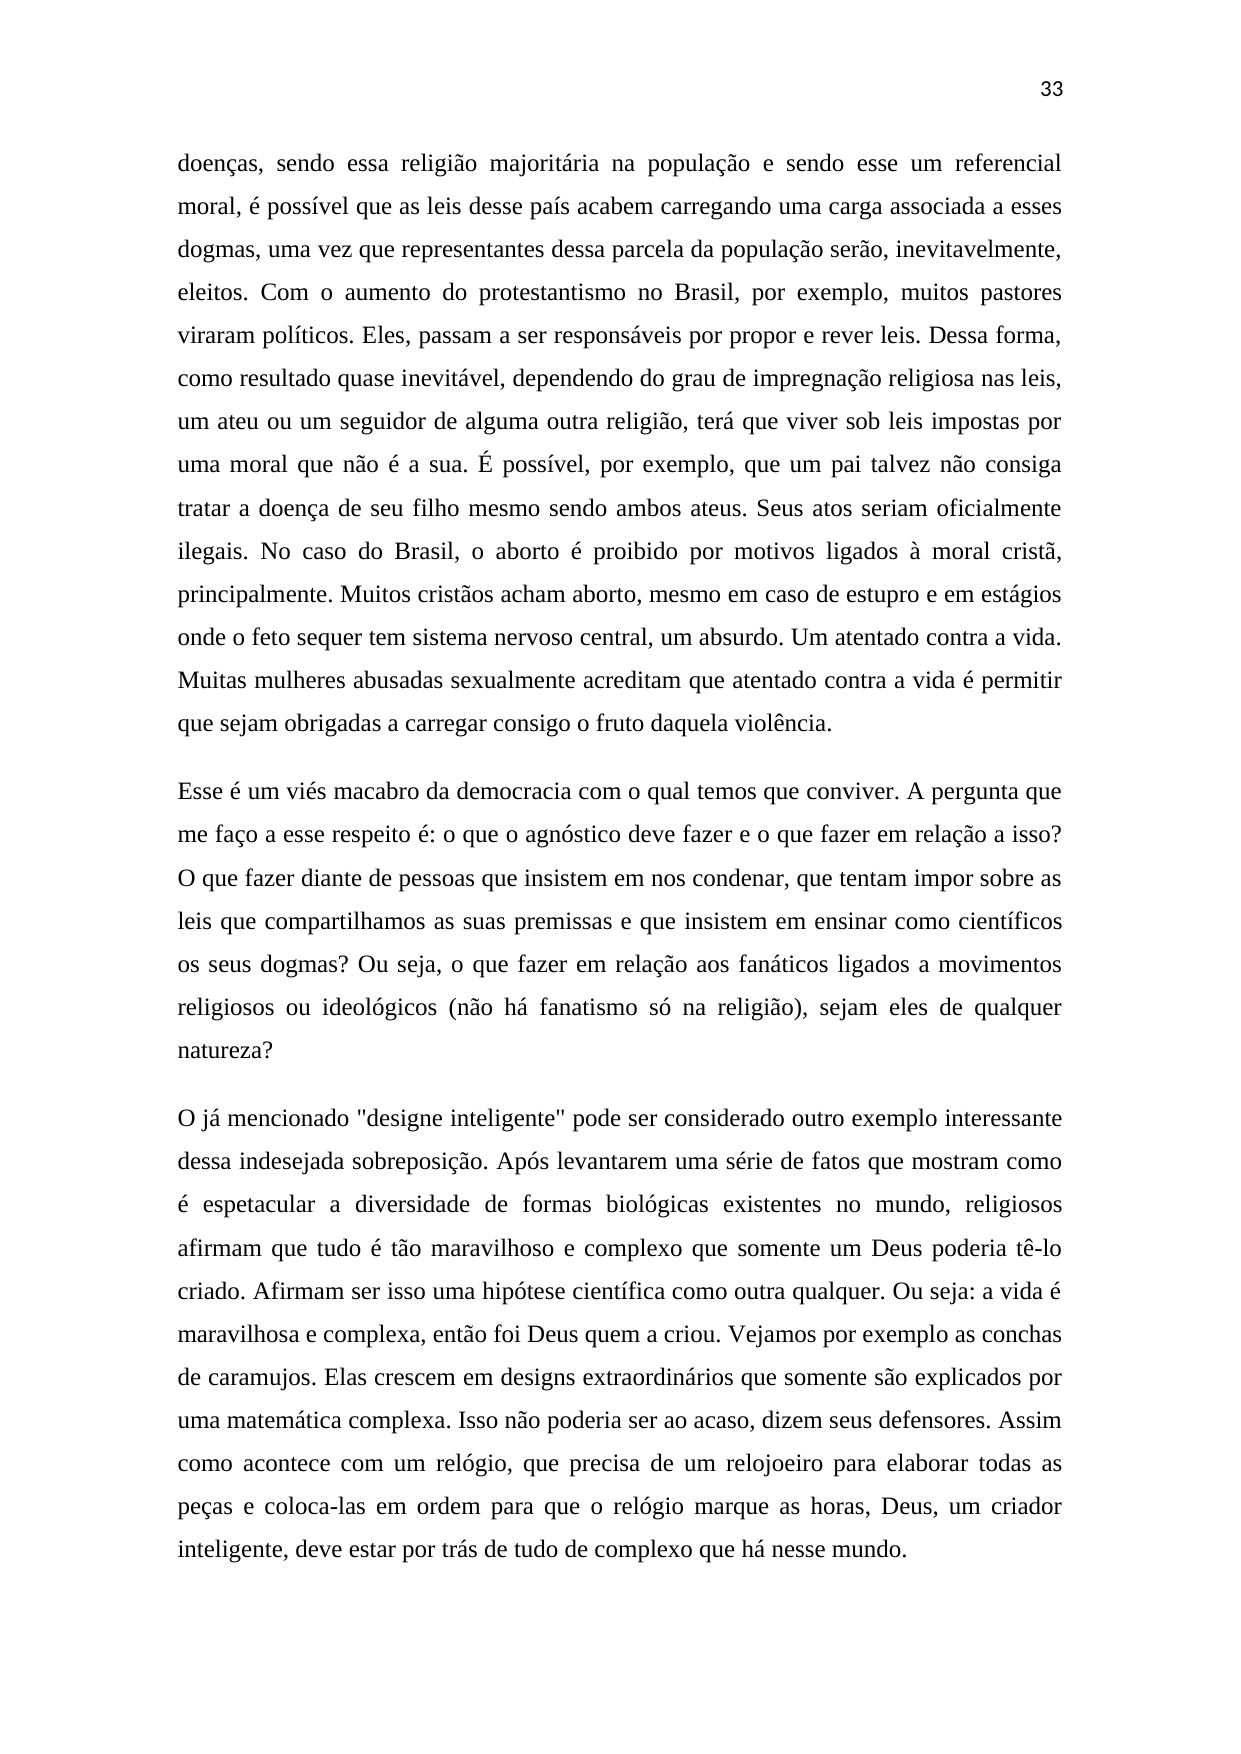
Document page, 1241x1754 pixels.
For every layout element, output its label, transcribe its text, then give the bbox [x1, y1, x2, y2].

text Esse é um viés macabro da democracia com o qual temos que conviver. A pergunta que me faço a esse respeito é: o que o agnóstico deve fazer e o que fazer em relação a isso? O que fazer diante de pessoas que insistem em nos condenar, que tentam impor sobre as leis que compartilhamos as suas premissas e que insistem em ensinar como científicos os seus dogmas? Ou seja, o que fazer em relação aos fanáticos ligados a movimentos religiosos ou ideológicos (não há fanatismo só na religião), sejam eles de qualquer natureza? [177, 776, 1063, 1064]
text O já mencionado "designe inteligente" pode ser considerado outro exemplo interessante dessa indesejada sobreposição. Após levantarem uma série de fatos que mostram como é espetacular a diversidade de formas biológicas existentes no mundo, religiosos afirmam que tudo é tão maravilhoso e complexo que somente um Deus poderia tê-lo criado. Afirmam ser isso uma hipótese científica como outra qualquer. Ou seja: a vida é maravilhosa e complexa, então foi Deus quem a criou. Vejamos por exemplo as conchas de caramujos. Elas crescem em designs extraordinários que somente são explicados por uma matemática complexa. Isso não poderia ser ao acaso, dizem seus defensores. Assim como acontece com um relógio, que precisa de um relojoeiro para elaborar todas as peças e coloca-las em ordem para que o relógio marque as horas, Deus, um criador inteligente, deve estar por trás de tudo de complexo que há nesse mundo. [177, 1103, 1063, 1563]
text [177, 148, 1063, 737]
